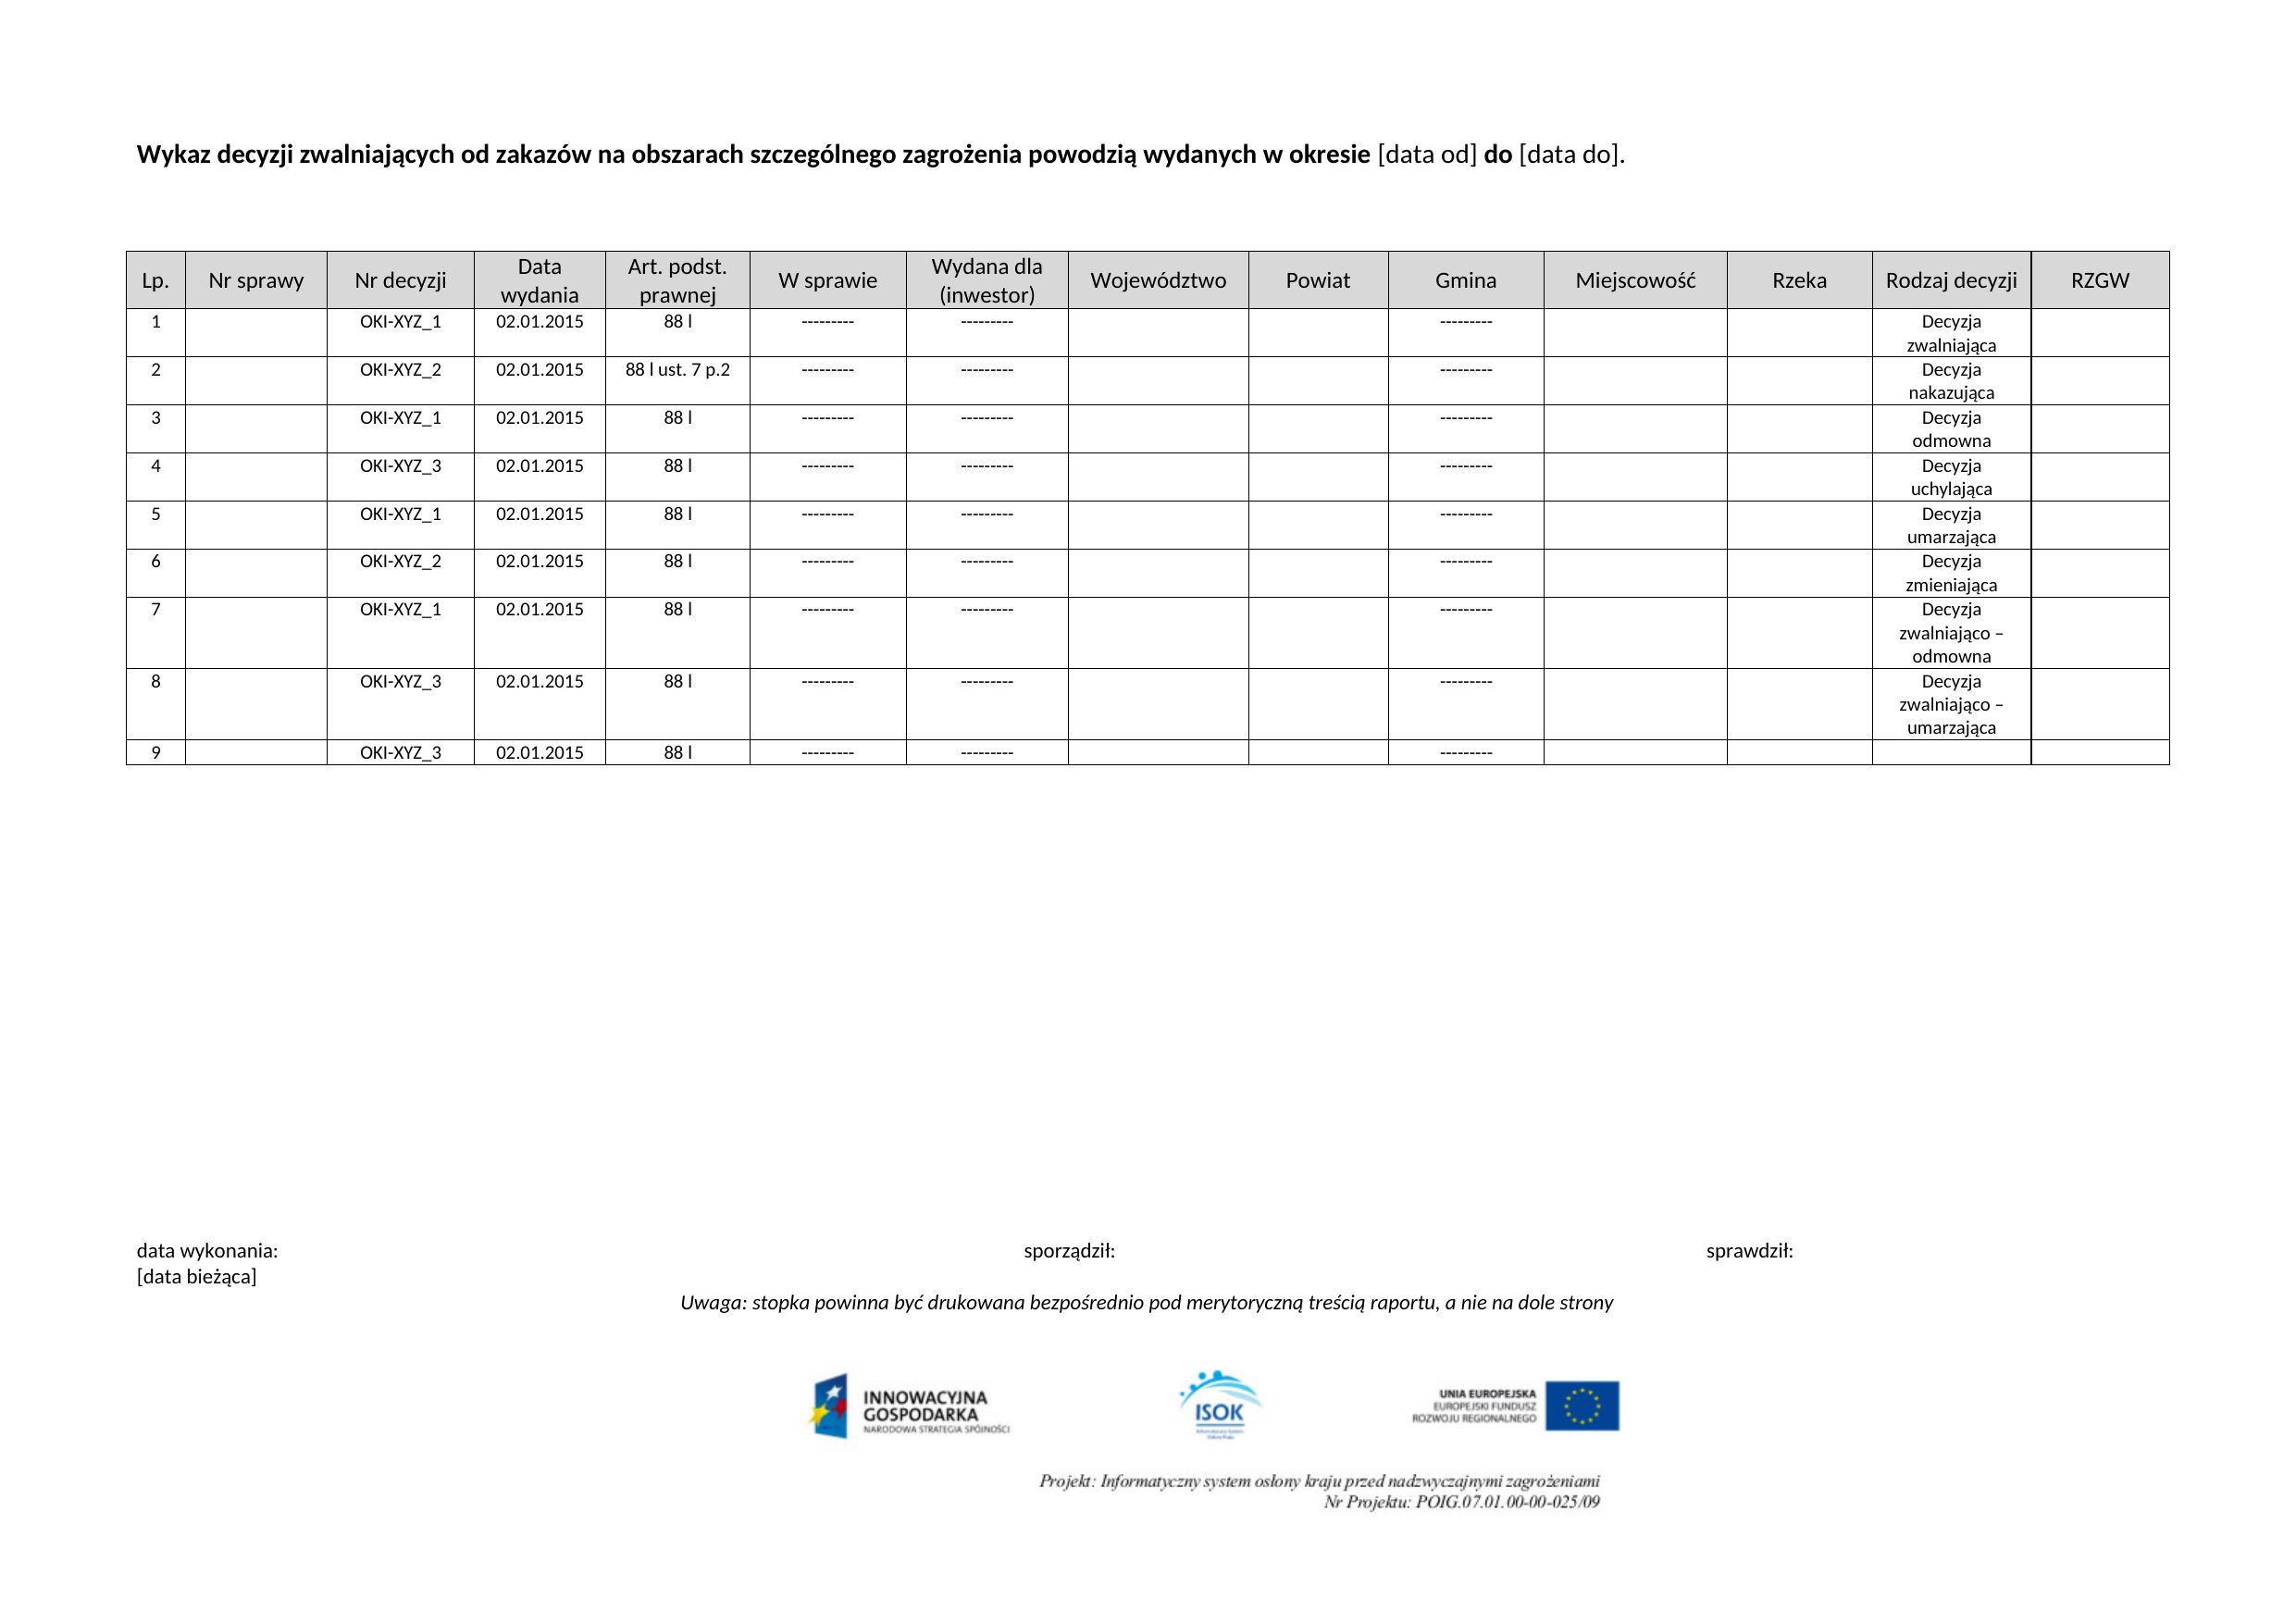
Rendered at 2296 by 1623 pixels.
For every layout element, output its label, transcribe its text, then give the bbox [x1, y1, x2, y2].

table_cell Decyzja odmowna [1873, 405, 2030, 452]
table_cell 1 [127, 309, 185, 356]
table_header Rodzaj decyzji [1873, 252, 2030, 308]
table_cell --------- [907, 550, 1068, 596]
table_cell --------- [907, 453, 1068, 501]
table_cell 8 [127, 669, 185, 739]
picture [558, 1314, 1737, 1555]
table_cell [1545, 502, 1727, 549]
table_header Nr sprawy [186, 252, 327, 308]
table_cell [1545, 453, 1727, 501]
table_cell [2032, 405, 2169, 452]
table_cell 5 [127, 502, 185, 549]
table_cell 2 [127, 357, 185, 404]
table_cell [186, 309, 327, 356]
table_cell OKI-XYZ_1 [328, 502, 474, 549]
table_cell --------- [907, 740, 1068, 764]
table_cell [186, 669, 327, 739]
table_cell [1545, 309, 1727, 356]
table_cell OKI-XYZ_2 [328, 357, 474, 404]
table_cell --------- [751, 669, 906, 739]
table_cell 3 [127, 405, 185, 452]
table_cell [186, 598, 327, 668]
table_cell Decyzja nakazująca [1873, 357, 2030, 404]
table_cell [186, 502, 327, 549]
table_cell [1728, 502, 1872, 549]
table_cell --------- [1389, 453, 1544, 501]
table_cell [1249, 405, 1388, 452]
table_cell Decyzja zwalniająco – odmowna [1873, 598, 2030, 668]
table_cell 9 [127, 740, 185, 764]
table_cell --------- [1389, 357, 1544, 404]
table_header Art. podst. prawnej [606, 252, 750, 308]
table_cell Decyzja uchylająca [1873, 453, 2030, 501]
table_cell [186, 740, 327, 764]
table_header Miejscowość [1545, 252, 1727, 308]
table_cell [1728, 405, 1872, 452]
table_cell 88 l [606, 309, 750, 356]
table_cell OKI-XYZ_1 [328, 309, 474, 356]
table_header W sprawie [751, 252, 906, 308]
table_cell 88 l [606, 453, 750, 501]
table_cell --------- [751, 405, 906, 452]
table_cell [1249, 669, 1388, 739]
table_cell [1728, 309, 1872, 356]
table_cell [1069, 598, 1248, 668]
table_cell [1249, 598, 1388, 668]
table_cell 4 [127, 453, 185, 501]
table_cell [1069, 453, 1248, 501]
table_cell 02.01.2015 [475, 309, 605, 356]
table_cell [2032, 309, 2169, 356]
table_cell 02.01.2015 [475, 357, 605, 404]
table_cell --------- [751, 598, 906, 668]
table_cell [186, 550, 327, 596]
table_cell [186, 357, 327, 404]
table_cell --------- [907, 357, 1068, 404]
table_cell [1069, 550, 1248, 596]
table_cell [2032, 502, 2169, 549]
table_cell 88 l [606, 502, 750, 549]
table_cell --------- [1389, 740, 1544, 764]
table_cell --------- [1389, 502, 1544, 549]
table_cell --------- [907, 405, 1068, 452]
table_cell --------- [1389, 598, 1544, 668]
table_cell Decyzja umarzająca [1873, 502, 2030, 549]
table_cell 88 l [606, 669, 750, 739]
table_cell [1545, 357, 1727, 404]
table_cell [1069, 669, 1248, 739]
table_cell --------- [751, 453, 906, 501]
table_cell [2032, 669, 2169, 739]
table_cell [1545, 740, 1727, 764]
table_cell --------- [907, 669, 1068, 739]
table_cell [1728, 453, 1872, 501]
table_cell [1069, 405, 1248, 452]
table_cell 88 l [606, 405, 750, 452]
table_cell [1249, 309, 1388, 356]
table_cell 02.01.2015 [475, 598, 605, 668]
table_header Wydana dla (inwestor) [907, 252, 1068, 308]
table_cell OKI-XYZ_3 [328, 453, 474, 501]
table_cell 02.01.2015 [475, 669, 605, 739]
table_cell [1873, 740, 2030, 764]
table_cell [2032, 357, 2169, 404]
table_cell 88 l [606, 598, 750, 668]
table_cell [1249, 502, 1388, 549]
table_cell 6 [127, 550, 185, 596]
table_cell 02.01.2015 [475, 453, 605, 501]
table_cell 02.01.2015 [475, 550, 605, 596]
text Wykaz decyzji zwalniających od zakazów na obszarach szczególnego zagrożenia powodzią wydanych w okresie [data od] do [data do]. [137, 137, 2159, 169]
table_header Nr decyzji [328, 252, 474, 308]
table_cell [1545, 598, 1727, 668]
table_header RZGW [2032, 252, 2169, 308]
table_cell --------- [907, 598, 1068, 668]
table_cell --------- [751, 740, 906, 764]
table_cell OKI-XYZ_3 [328, 740, 474, 764]
table_cell 02.01.2015 [475, 405, 605, 452]
table_cell 7 [127, 598, 185, 668]
table_cell [2032, 550, 2169, 596]
table_cell [1545, 669, 1727, 739]
table_header Data wydania [475, 252, 605, 308]
table_cell [1249, 453, 1388, 501]
table_cell [186, 453, 327, 501]
table_cell 88 l ust. 7 p.2 [606, 357, 750, 404]
table_cell [1069, 740, 1248, 764]
table_cell --------- [1389, 669, 1544, 739]
table_cell --------- [751, 502, 906, 549]
table_cell [2032, 453, 2169, 501]
table_cell [1728, 740, 1872, 764]
table_cell [186, 405, 327, 452]
table_header Rzeka [1728, 252, 1872, 308]
table_cell --------- [907, 309, 1068, 356]
table_cell 88 l [606, 550, 750, 596]
table_cell [1249, 550, 1388, 596]
table_cell [1728, 357, 1872, 404]
table_cell [1545, 405, 1727, 452]
table_cell --------- [751, 357, 906, 404]
table_cell Decyzja zwalniająca [1873, 309, 2030, 356]
table_cell Decyzja zwalniająco – umarzająca [1873, 669, 2030, 739]
table_cell [1728, 598, 1872, 668]
table_cell [1069, 357, 1248, 404]
table_cell [1069, 309, 1248, 356]
table_cell OKI-XYZ_1 [328, 598, 474, 668]
table_cell --------- [907, 502, 1068, 549]
table_cell 88 l [606, 740, 750, 764]
table_cell --------- [751, 550, 906, 596]
table_cell [1249, 740, 1388, 764]
table_cell OKI-XYZ_3 [328, 669, 474, 739]
table_cell --------- [1389, 309, 1544, 356]
table_cell [2032, 740, 2169, 764]
table_cell [1728, 550, 1872, 596]
table_header Gmina [1389, 252, 1544, 308]
table_header Województwo [1069, 252, 1248, 308]
table_cell --------- [751, 309, 906, 356]
table_header Powiat [1249, 252, 1388, 308]
table_cell --------- [1389, 550, 1544, 596]
table_cell [1069, 502, 1248, 549]
table_cell [2032, 598, 2169, 668]
table_cell --------- [1389, 405, 1544, 452]
table_header Lp. [127, 252, 185, 308]
table_cell Decyzja zmieniająca [1873, 550, 2030, 596]
table_cell OKI-XYZ_2 [328, 550, 474, 596]
table_cell [1249, 357, 1388, 404]
table_cell 02.01.2015 [475, 502, 605, 549]
table_cell OKI-XYZ_1 [328, 405, 474, 452]
table_cell [1728, 669, 1872, 739]
table_cell [1545, 550, 1727, 596]
table_cell 02.01.2015 [475, 740, 605, 764]
